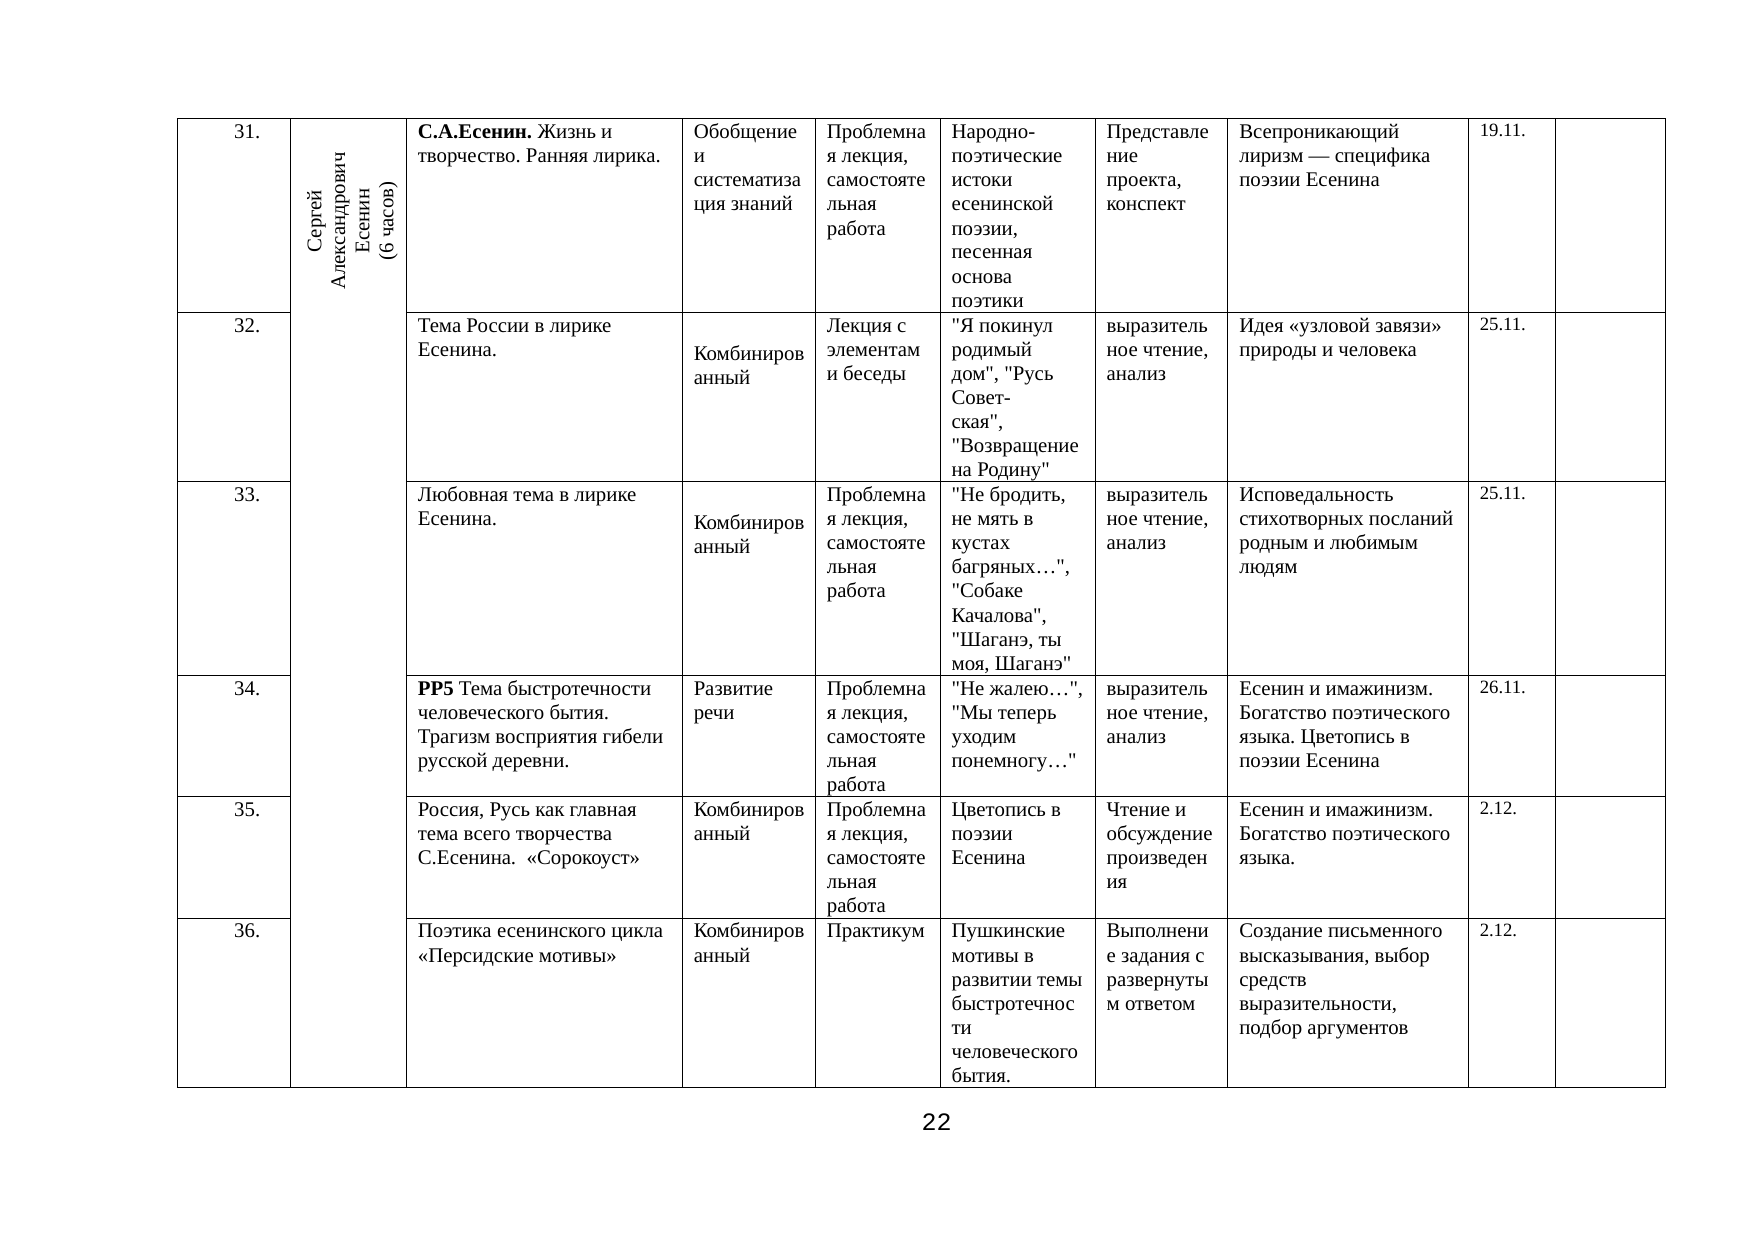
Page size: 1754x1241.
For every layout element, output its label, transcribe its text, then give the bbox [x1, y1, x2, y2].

table_cell Сергей Александрович Есенин (6 часов) [291, 119, 406, 1087]
table_cell "Я покинул родимый дом", "Русь Совет- ская", "Возвращение на Родину" [941, 313, 1095, 481]
table_cell 19.11. [1469, 119, 1555, 312]
table_cell Есенин и имажинизм. Богатство поэтического языка. Цветопись в поэзии Есенина [1228, 676, 1468, 796]
table_cell РР5 Тема быстротечности человеческого бытия. Трагизм восприятия гибели русской деревни. [407, 676, 682, 796]
table_cell выразительное чтение, анализ [1096, 676, 1227, 796]
table_cell [178, 482, 290, 675]
table_cell 25.11. [1469, 482, 1555, 675]
table_cell Исповедальность стихотворных посланий родным и любимым людям [1228, 482, 1468, 675]
table_cell [178, 313, 290, 481]
table_cell 2.12. [1469, 919, 1555, 1087]
table_cell Любовная тема в лирике Есенина. [407, 482, 682, 675]
table_cell [178, 119, 290, 312]
table_cell Развитие речи [683, 676, 815, 796]
table_cell Практикум [816, 919, 940, 1087]
table_cell [178, 919, 290, 1087]
table_cell Идея «узловой завязи» природы и человека [1228, 313, 1468, 481]
table_cell выразительное чтение, анализ [1096, 482, 1227, 675]
table_cell [1556, 919, 1665, 1087]
table_cell Цветопись в поэзии Есенина [941, 797, 1095, 917]
table_cell 2.12. [1469, 797, 1555, 917]
table_cell [1556, 797, 1665, 917]
table_cell Комбинированный [683, 797, 815, 917]
table_cell Чтение и обсуждение произведения [1096, 797, 1227, 917]
table_cell Тема России в лирике Есенина. [407, 313, 682, 481]
table_cell 25.11. [1469, 313, 1555, 481]
table_cell [1556, 313, 1665, 481]
table_cell Комбинированный [683, 482, 815, 675]
table_cell Пушкинские мотивы в развитии темы быстротечности человеческого бытия. [941, 919, 1095, 1087]
table_cell Лекция с элементами беседы [816, 313, 940, 481]
table_cell Комбинированный [683, 919, 815, 1087]
table_cell "Не бродить, не мять в кустах багряных…", "Собаке Качалова", "Шаганэ, ты моя, Шаганэ" [941, 482, 1095, 675]
table_cell Проблемная лекция, самостоятельная работа [816, 797, 940, 917]
table_cell Есенин и имажинизм. Богатство поэтического языка. [1228, 797, 1468, 917]
table_cell Проблемная лекция, самостоятельная работа [816, 482, 940, 675]
table_cell 26.11. [1469, 676, 1555, 796]
table_cell Обобщение и систематизация знаний [683, 119, 815, 312]
table_cell Представление проекта, конспект [1096, 119, 1227, 312]
table_cell "Не жалею…", "Мы теперь уходим понемногу…" [941, 676, 1095, 796]
table_cell Проблемная лекция, самостоятельная работа [816, 676, 940, 796]
table_cell выразительное чтение, анализ [1096, 313, 1227, 481]
table_cell [1556, 676, 1665, 796]
table_cell Выполнение задания с развернутым ответом [1096, 919, 1227, 1087]
table_cell Всепроникающий лиризм — специфика поэзии Есенина [1228, 119, 1468, 312]
table_cell Россия, Русь как главная тема всего творчества С.Есенина. «Сорокоуст» [407, 797, 682, 917]
table_cell Народно-поэтические истоки есенинской поэзии, песенная основа поэтики [941, 119, 1095, 312]
table_cell [178, 797, 290, 917]
table_cell Комбинированный [683, 313, 815, 481]
table_cell Поэтика есенинского цикла «Персидские мотивы» [407, 919, 682, 1087]
table_cell С.А.Есенин. Жизнь и творчество. Ранняя лирика. [407, 119, 682, 312]
table_cell [1556, 482, 1665, 675]
table_cell Создание письменного высказывания, выбор средств выразительности, подбор аргументов [1228, 919, 1468, 1087]
table_cell [1556, 119, 1665, 312]
table_cell Проблемная лекция, самостоятельная работа [816, 119, 940, 312]
table_cell [178, 676, 290, 796]
